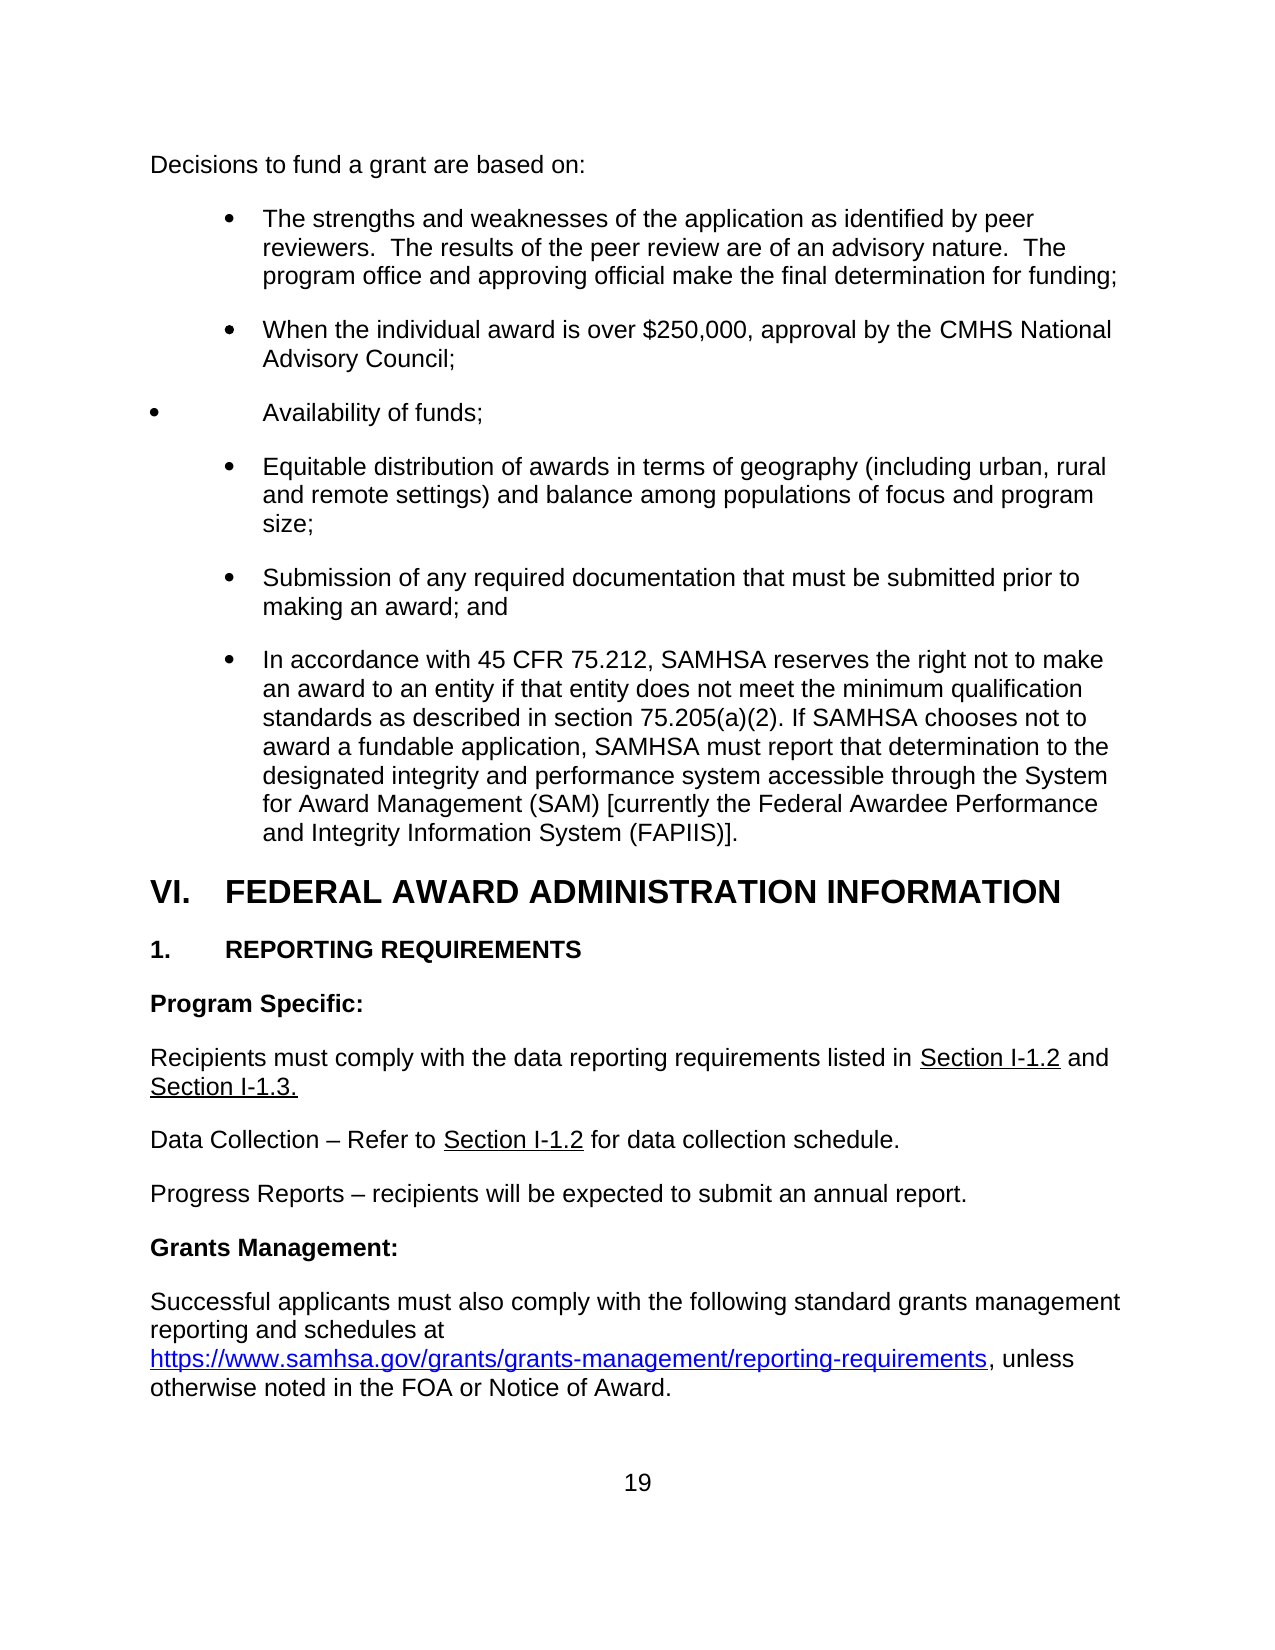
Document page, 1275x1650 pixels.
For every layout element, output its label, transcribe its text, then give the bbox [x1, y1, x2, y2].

text Recipients must comply with the data reporting requirements listed in Section I-1.2 and Section I-1.3. [150, 1043, 1125, 1100]
list When the individual award is over $250,000, approval by the CMHS National Advisory Council; [225, 315, 1125, 373]
list In accordance with 45 CFR 75.212, SAMHSA reserves the right not to make an award to an entity if that entity does not meet the minimum qualification standards as described in section 75.205(a)(2). If SAMHSA chooses not to award a fundable application, SAMHSA must report that determination to the designated integrity and performance system accessible through the System for Award Management (SAM) [currently the Federal Awardee Performance and Integrity Information System (FAPIIS)]. [225, 646, 1125, 847]
text Data Collection – Refer to Section I-1.2 for data collection schedule. [150, 1125, 1125, 1154]
text Grants Management: [150, 1233, 1125, 1262]
text Decisions to fund a grant are based on: [150, 150, 1125, 179]
list The strengths and weaknesses of the application as identified by peer reviewers. The results of the peer review are of an advisory nature. The program office and approving official make the final determination for funding; [225, 204, 1125, 290]
text Program Specific: [150, 989, 1125, 1018]
text Successful applicants must also comply with the following standard grants management reporting and schedules at https://www.samhsa.gov/grants/grants-management/reporting-requirements, unless otherwise noted in the FOA or Notice of Award. [150, 1287, 1125, 1402]
list Submission of any required documentation that must be submitted prior to making an award; and [225, 563, 1125, 621]
list Equitable distribution of awards in terms of geography (including urban, rural and remote settings) and balance among populations of focus and program size; [225, 452, 1125, 538]
text Progress Reports – recipients will be expected to submit an annual report. [150, 1179, 1125, 1208]
text VI. FEDERAL AWARD ADMINISTRATION INFORMATION [150, 872, 1125, 910]
list Availability of funds; [150, 398, 1125, 427]
subtitle REPORTING REQUIREMENTS [150, 935, 1125, 964]
